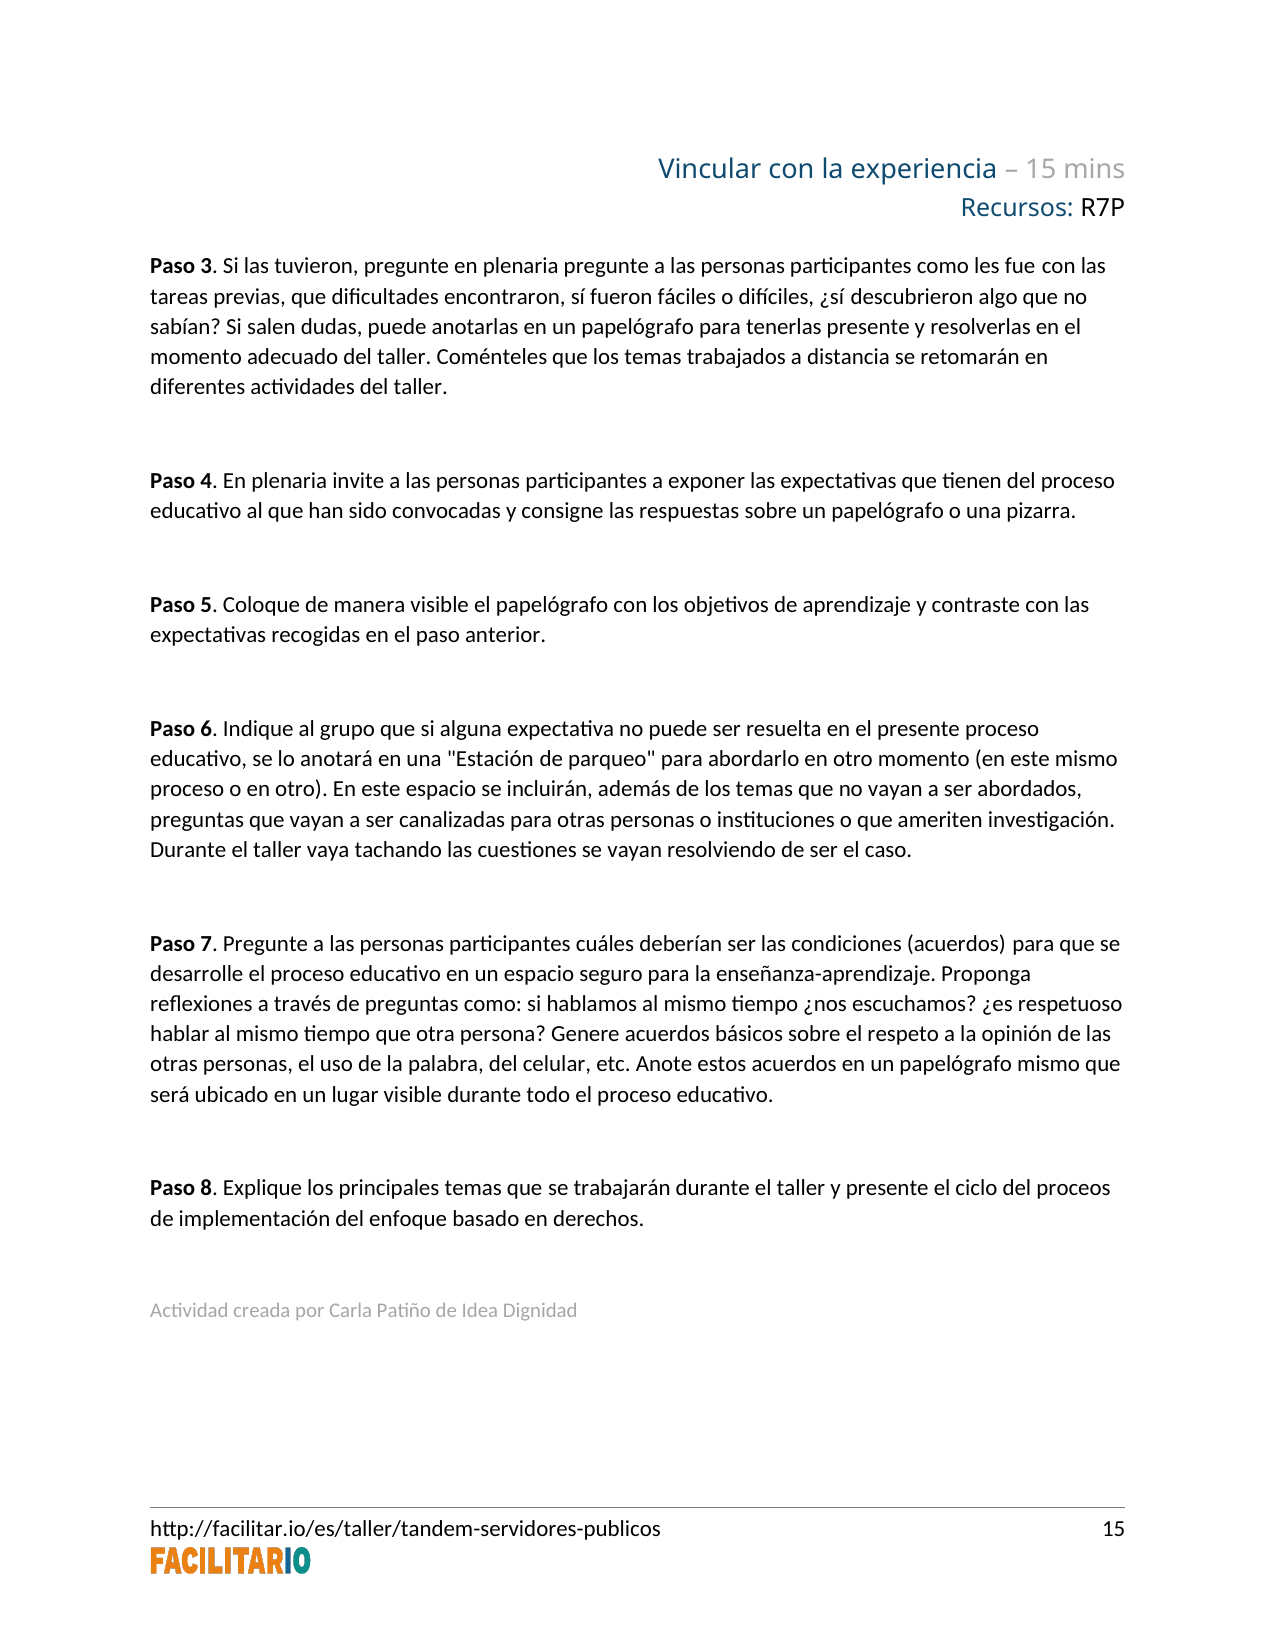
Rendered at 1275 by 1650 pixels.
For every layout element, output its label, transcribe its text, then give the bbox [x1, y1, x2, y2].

text Paso 8. Explique los principales temas que se trabajarán durante el taller y presente el ciclo del proceos de implementación del enfoque basado en derechos. [150, 1173, 1125, 1232]
text Paso 4. En plenaria invite a las personas participantes a exponer las expectativas que tienen del proceso educativo al que han sido convocadas y consigne las respuestas sobre un papelógrafo o una pizarra. [150, 466, 1125, 524]
text Recursos: R7P [150, 190, 1125, 224]
text Paso 6. Indique al grupo que si alguna expectativa no puede ser resuelta en el presente proceso educativo, se lo anotará en una "Estación de parqueo" para abordarlo en otro momento (en este mismo proceso o en otro). En este espacio se incluirán, además de los temas que no vayan a ser abordados, preguntas que vayan a ser canalizadas para otras personas o instituciones o que ameriten investigación. Durante el taller vaya tachando las cuestiones se vayan resolviendo de ser el caso. [150, 714, 1125, 863]
text Paso 7. Pregunte a las personas participantes cuáles deberían ser las condiciones (acuerdos) para que se desarrolle el proceso educativo en un espacio seguro para la enseñanza-aprendizaje. Proponga reflexiones a través de preguntas como: si hablamos al mismo tiempo ¿nos escuchamos? ¿es respetuoso hablar al mismo tiempo que otra persona? Genere acuerdos básicos sobre el respeto a la opinión de las otras personas, el uso de la palabra, del celular, etc. Anote estos acuerdos en un papelógrafo mismo que será ubicado en un lugar visible durante todo el proceso educativo. [150, 929, 1125, 1108]
text Paso 5. Coloque de manera visible el papelógrafo con los objetivos de aprendizaje y contraste con las expectativas recogidas en el paso anterior. [150, 590, 1125, 648]
picture [145, 1544, 315, 1576]
text Actividad creada por Carla Patiño de Idea Dignidad [150, 1297, 1125, 1323]
text Paso 3. Si las tuvieron, pregunte en plenaria pregunte a las personas participantes como les fue con las tareas previas, que dificultades encontraron, sí fueron fáciles o difíciles, ¿sí descubrieron algo que no sabían? Si salen dudas, puede anotarlas en un papelógrafo para tenerlas presente y resolverlas en el momento adecuado del taller. Coménteles que los temas trabajados a distancia se retomarán en diferentes actividades del taller. [150, 252, 1125, 400]
subtitle Vincular con la experiencia – 15 mins [150, 150, 1125, 187]
